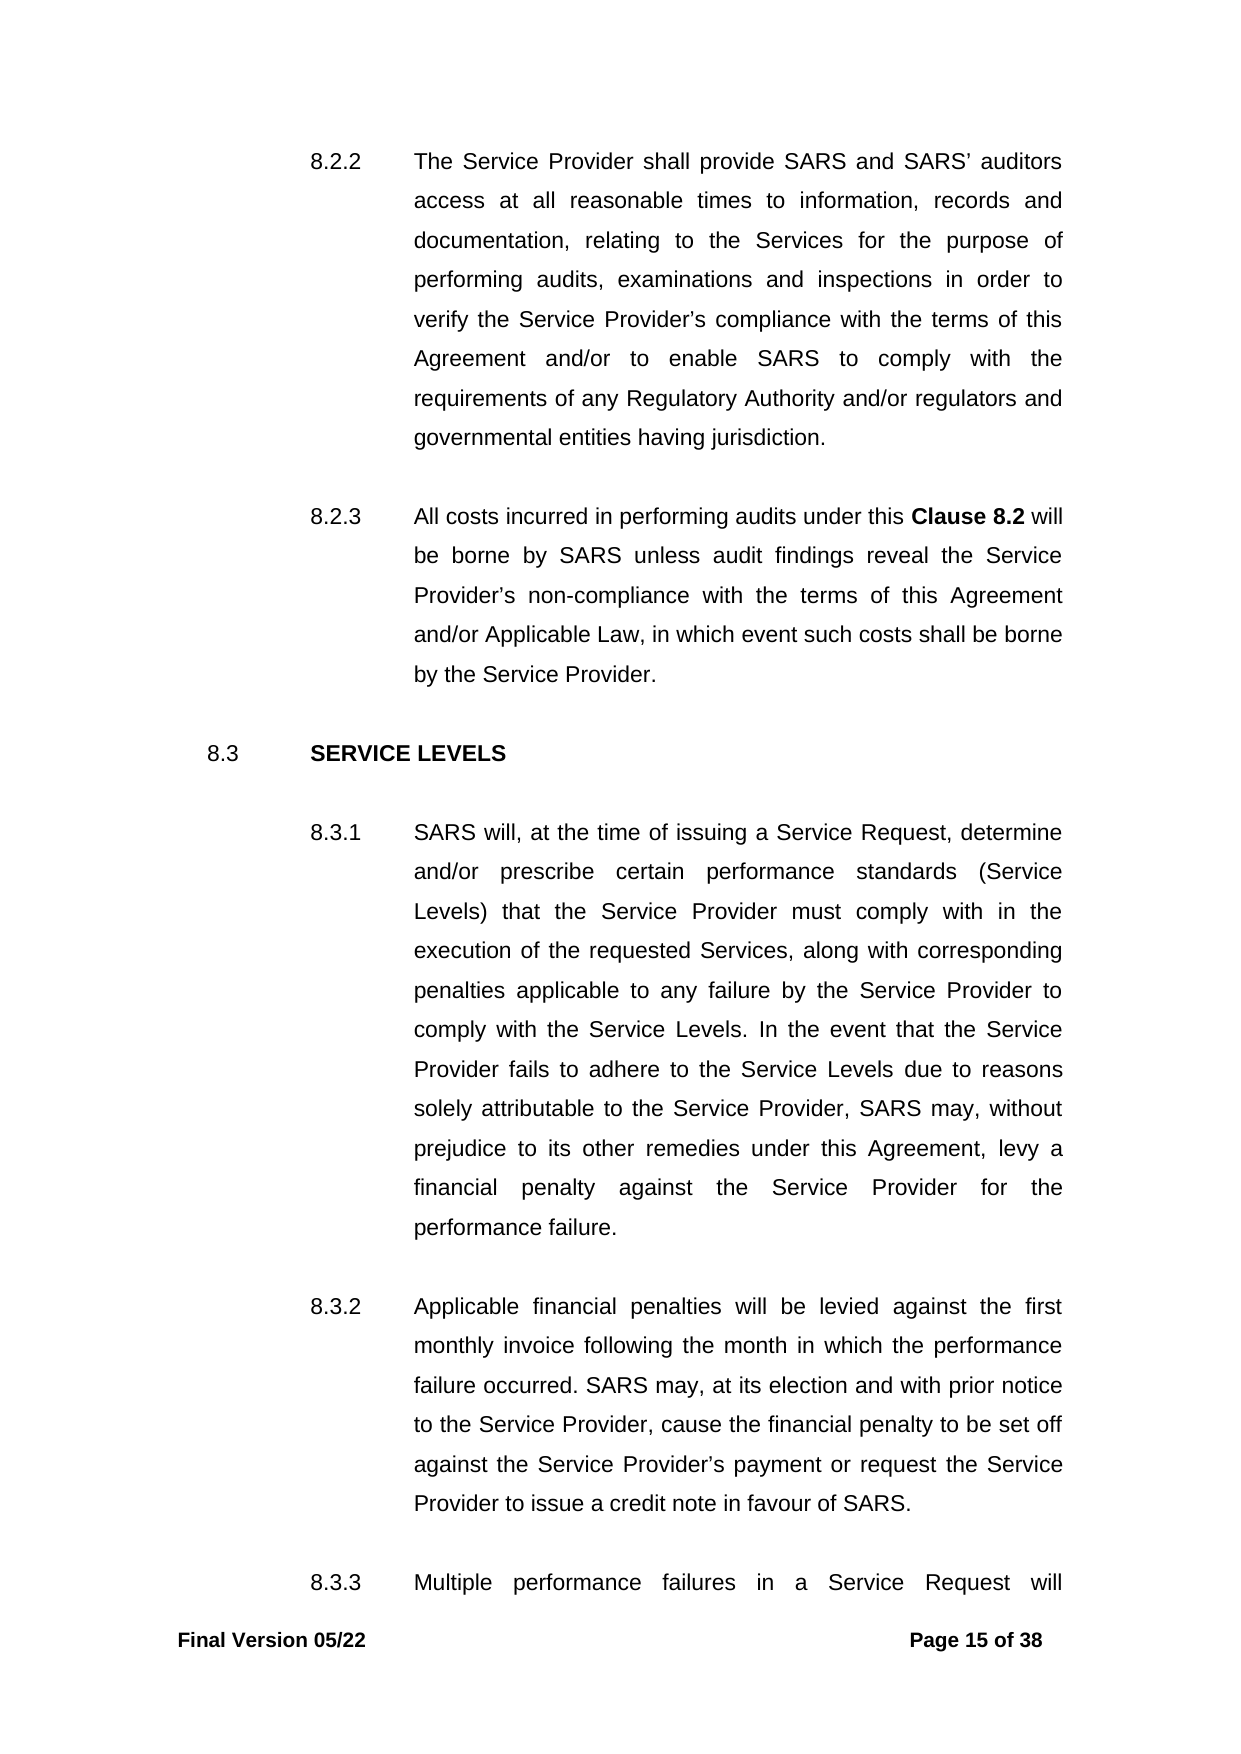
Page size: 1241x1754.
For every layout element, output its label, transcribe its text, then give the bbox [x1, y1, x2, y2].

list Applicable financial penalties will be levied against the first monthly invoice following the month in which the performance failure occurred. SARS may, at its election and with prior notice to the Service Provider, cause the financial penalty to be set off against the Service Provider’s payment or request the Service Provider to issue a credit note in favour of SARS. [310, 1293, 1063, 1516]
list SERVICE LEVELS [207, 740, 1063, 766]
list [310, 1569, 1063, 1595]
list All costs incurred in performing audits under this Clause 8.2 will be borne by SARS unless audit findings reveal the Service Provider’s non-compliance with the terms of this Agreement and/or Applicable Law, in which event such costs shall be borne by the Service Provider. [310, 503, 1063, 687]
list The Service Provider shall provide SARS and SARS’ auditors access at all reasonable times to information, records and documentation, relating to the Services for the purpose of performing audits, examinations and inspections in order to verify the Service Provider’s compliance with the terms of this Agreement and/or to enable SARS to comply with the requirements of any Regulatory Authority and/or regulators and governmental entities having jurisdiction. [310, 148, 1063, 450]
list SARS will, at the time of issuing a Service Request, determine and/or prescribe certain performance standards (Service Levels) that the Service Provider must comply with in the execution of the requested Services, along with corresponding penalties applicable to any failure by the Service Provider to comply with the Service Levels. In the event that the Service Provider fails to adhere to the Service Levels due to reasons solely attributable to the Service Provider, SARS may, without prejudice to its other remedies under this Agreement, levy a financial penalty against the Service Provider for the performance failure. [310, 819, 1063, 1240]
